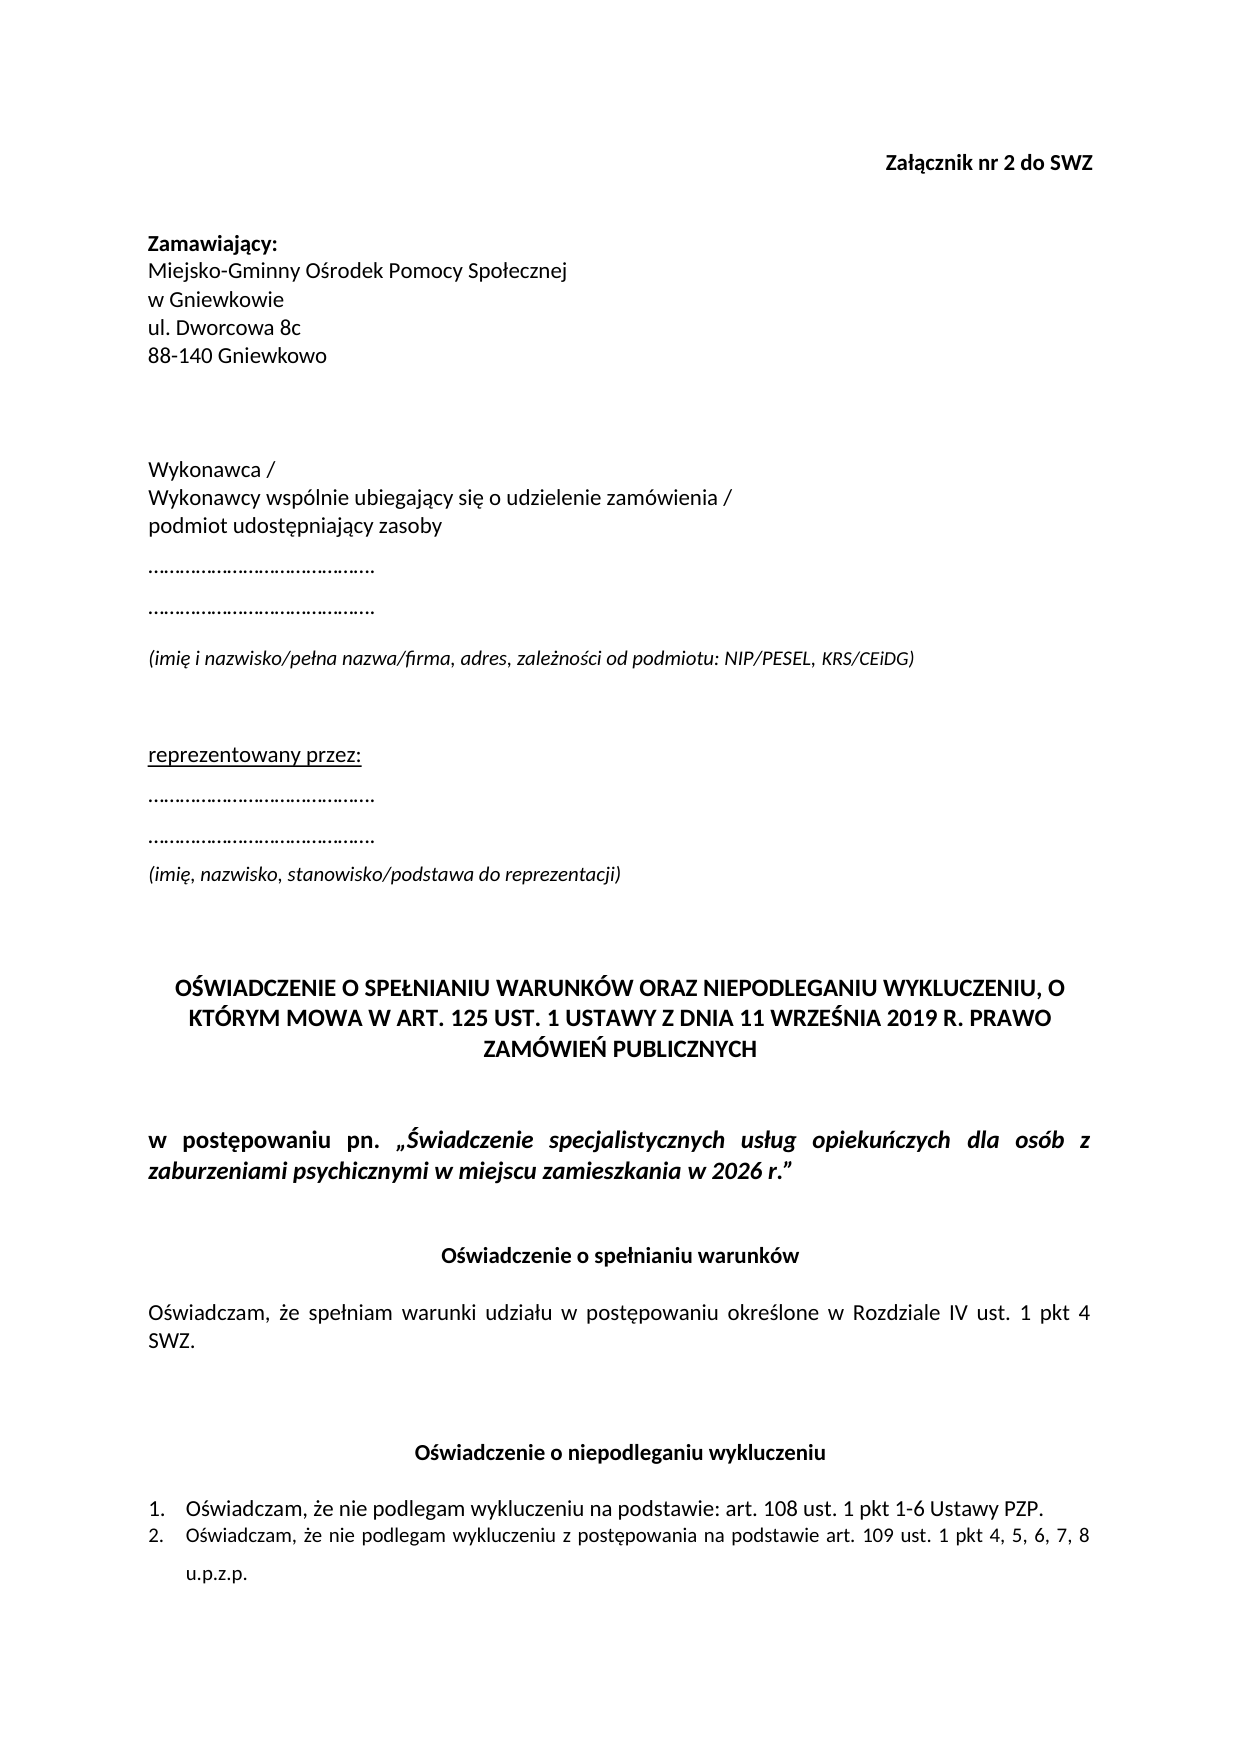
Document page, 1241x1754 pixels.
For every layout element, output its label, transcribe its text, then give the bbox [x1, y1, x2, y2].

text (imię, nazwisko, stanowisko/podstawa do reprezentacji) [148, 862, 1093, 887]
text Oświadczam, że spełniam warunki udziału w postępowaniu określone w Rozdziale IV ust. 1 pkt 4 SWZ. [148, 1298, 1093, 1354]
text Załącznik nr 2 do SWZ [148, 148, 1093, 176]
text Zamawiający: [148, 229, 1093, 257]
text OŚWIADCZENIE O SPEŁNIANIU WARUNKÓW ORAZ NIEPODLEGANIU WYKLUCZENIU, O KTÓRYM MOWA W ART. 125 UST. 1 USTAWY Z DNIA 11 WRZEŚNIA 2019 R. PRAWO ZAMÓWIEŃ PUBLICZNYCH [148, 972, 1093, 1063]
text ul. Dworcowa 8c [148, 313, 1093, 341]
text Wykonawca / Wykonawcy wspólnie ubiegający się o udzielenie zamówienia / podmiot udostępniający zasoby [148, 455, 1093, 539]
text w postępowaniu pn. „Świadczenie specjalistycznych usług opiekuńczych dla osób z zaburzeniami psychicznymi w miejscu zamieszkania w 2026 r.” [148, 1124, 1093, 1186]
text Miejsko-Gminny Ośrodek Pomocy Społecznej [148, 257, 1093, 285]
list Oświadczam, że nie podlegam wykluczeniu z postępowania na podstawie art. 109 ust. 1 pkt 4, 5, 6, 7, 8 u.p.z.p. [148, 1522, 1093, 1585]
list Oświadczam, że nie podlegam wykluczeniu na podstawie: art. 108 ust. 1 pkt 1-6 Ustawy PZP. [148, 1494, 1093, 1522]
text w Gniewkowie [148, 285, 1093, 313]
text ……………………………………. [148, 592, 1093, 620]
text Oświadczenie o spełnianiu warunków [148, 1242, 1093, 1270]
text ……………………………………. [148, 781, 1093, 808]
text ……………………………………. [148, 821, 1093, 849]
text ……………………………………. [148, 551, 1093, 579]
text Oświadczenie o niepodleganiu wykluczeniu [148, 1438, 1093, 1466]
text (imię i nazwisko/pełna nazwa/firma, adres, zależności od podmiotu: NIP/PESEL, KRS/CEiDG) [148, 645, 1093, 670]
text 88-140 Gniewkowo [148, 341, 1093, 369]
text reprezentowany przez: [148, 740, 1093, 768]
